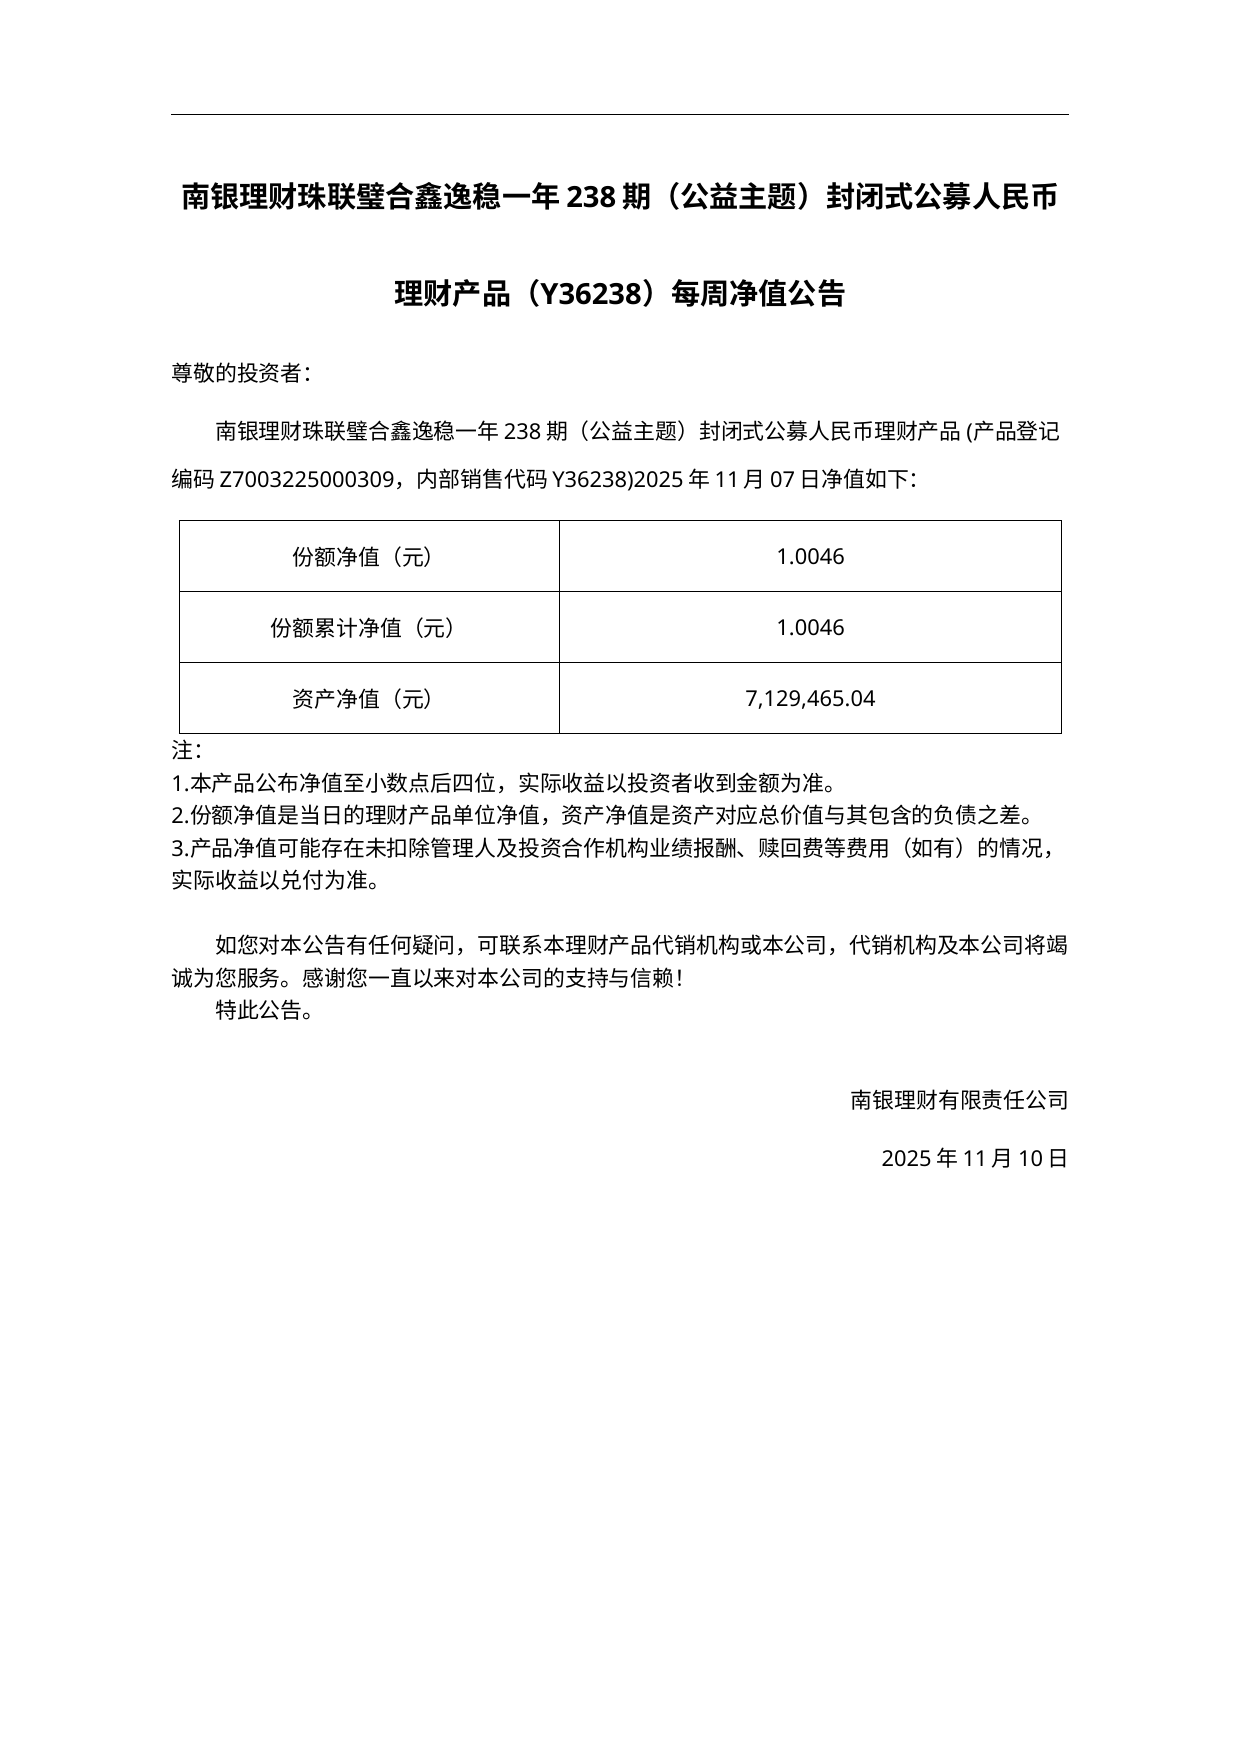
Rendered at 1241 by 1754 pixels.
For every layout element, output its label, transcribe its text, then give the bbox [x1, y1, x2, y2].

text 2.份额净值是当日的理财产品单位净值，资产净值是资产对应总价值与其包含的负债之差。 [171, 798, 1069, 830]
table_cell 7,129,465.04 [560, 663, 1061, 733]
text 1.本产品公布净值至小数点后四位，实际收益以投资者收到金额为准。 [171, 765, 1069, 798]
table_cell 份额累计净值（元） [180, 592, 559, 662]
text 南银理财珠联璧合鑫逸稳一年238期（公益主题）封闭式公募人民币理财产品 (产品登记编码Z7003225000309，内部销售代码Y36238)2025年11月07日净值如下： [171, 413, 1069, 494]
table_cell 1.0046 [560, 592, 1061, 662]
text 尊敬的投资者： [171, 355, 1069, 388]
table_cell 资产净值（元） [180, 663, 559, 733]
table_header 1.0046 [560, 521, 1061, 591]
text 南银理财有限责任公司 [171, 1082, 1069, 1115]
text 3.产品净值可能存在未扣除管理人及投资合作机构业绩报酬、赎回费等费用（如有）的情况，实际收益以兑付为准。 [171, 830, 1069, 895]
text 如您对本公告有任何疑问，可联系本理财产品代销机构或本公司，代销机构及本公司将竭诚为您服务。感谢您一直以来对本公司的支持与信赖！ [171, 928, 1069, 993]
text 南银理财珠联璧合鑫逸稳一年238期（公益主题）封闭式公募人民币理财产品（Y36238）每周净值公告 [171, 162, 1069, 324]
table_header 份额净值（元） [180, 521, 559, 591]
text 注： [171, 733, 1069, 765]
text 特此公告。 [171, 993, 1069, 1025]
text 2025年11月10日 [171, 1140, 1069, 1173]
